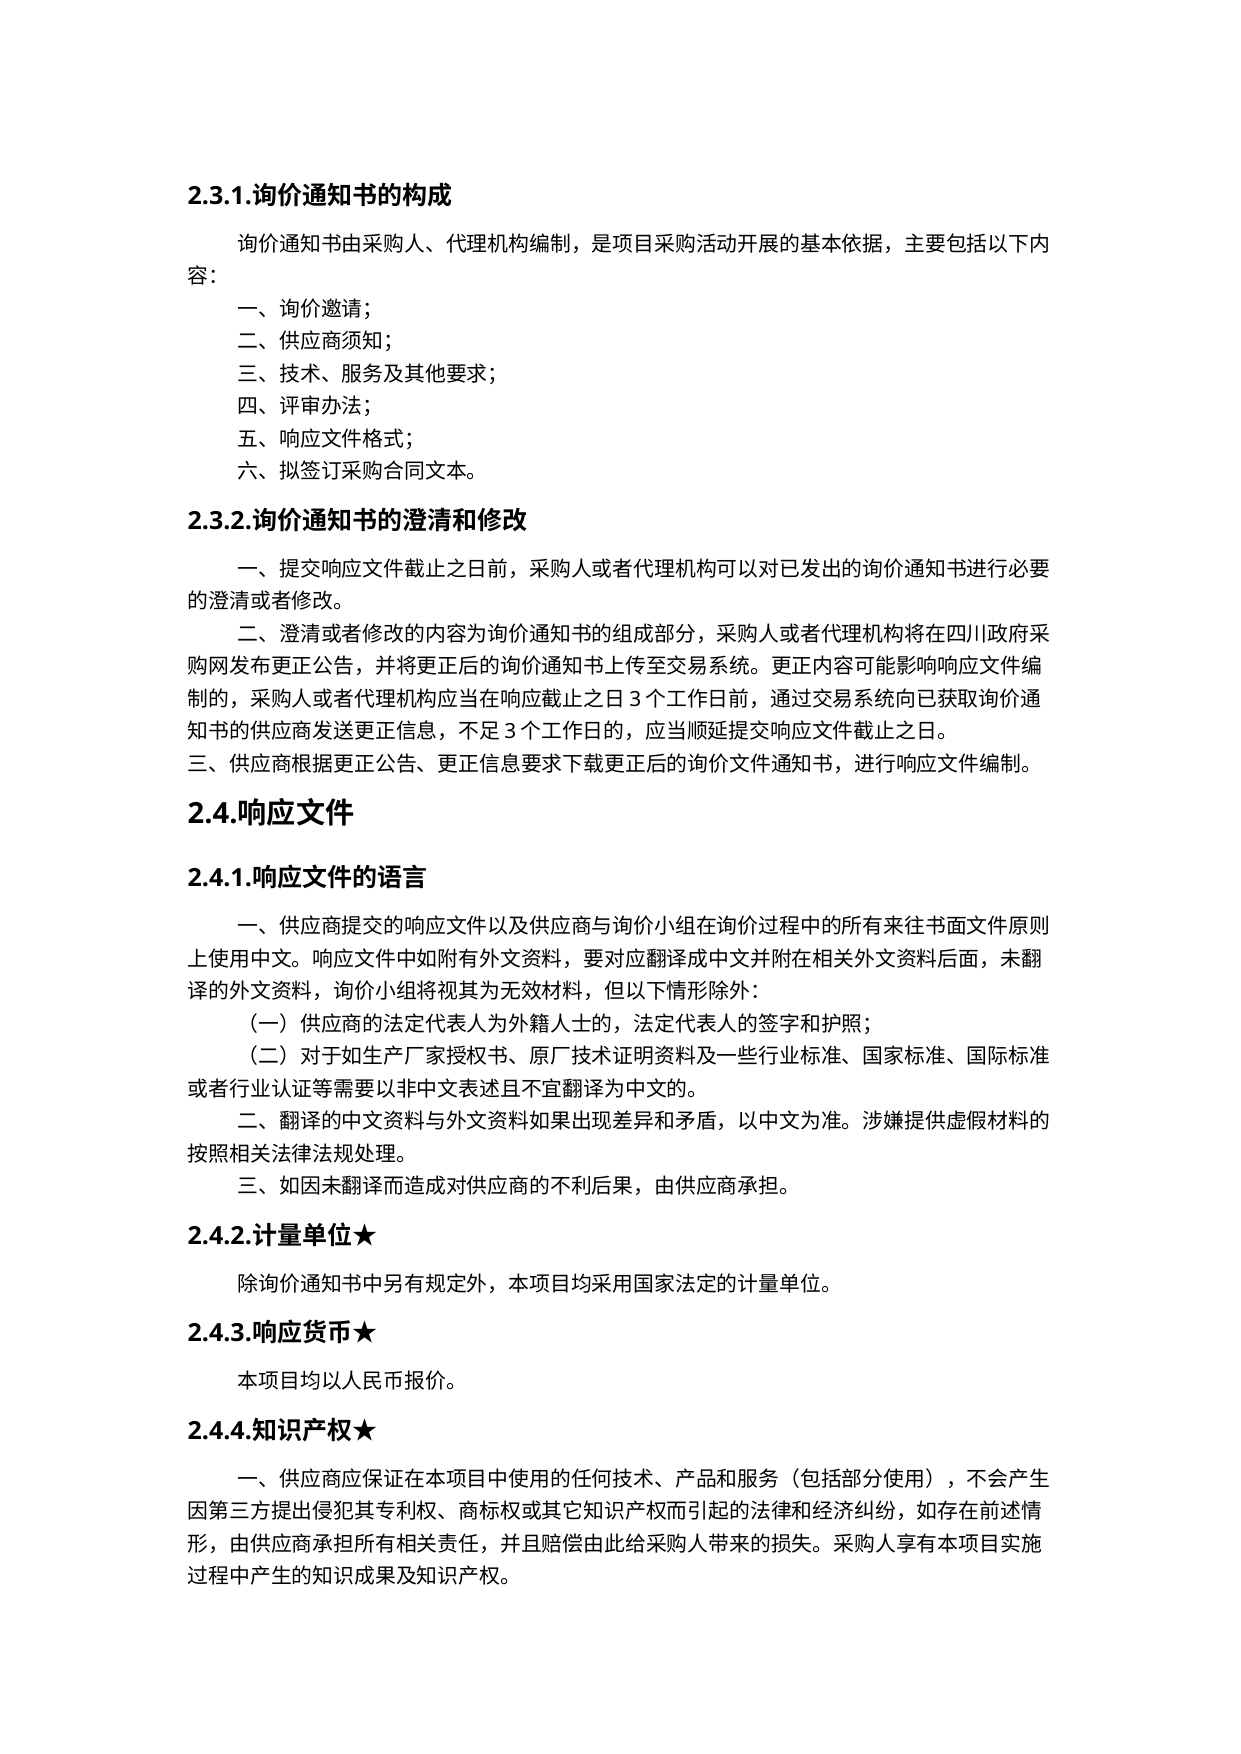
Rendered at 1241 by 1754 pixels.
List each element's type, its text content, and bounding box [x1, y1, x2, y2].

text 2.4.2.计量单位★ [187, 1202, 1053, 1267]
text 本项目均以人民币报价。 [187, 1364, 1053, 1397]
text 除询价通知书中另有规定外，本项目均采用国家法定的计量单位。 [187, 1267, 1053, 1299]
text 四、评审办法； [187, 389, 1053, 422]
text 二、澄清或者修改的内容为询价通知书的组成部分，采购人或者代理机构将在四川政府采购网发布更正公告，并将更正后的询价通知书上传至交易系统。更正内容可能影响响应文件编制的，采购人或者代理机构应当在响应截止之日3个工作日前，通过交易系统向已获取询价通知书的供应商发送更正信息，不足3个工作日的，应当顺延提交响应文件截止之日。 [187, 617, 1053, 747]
text 一、供应商提交的响应文件以及供应商与询价小组在询价过程中的所有来往书面文件原则上使用中文。响应文件中如附有外文资料，要对应翻译成中文并附在相关外文资料后面，未翻译的外文资料，询价小组将视其为无效材料，但以下情形除外： [187, 909, 1053, 1007]
text 2.4.3.响应货币★ [187, 1299, 1053, 1364]
text 询价通知书由采购人、代理机构编制，是项目采购活动开展的基本依据，主要包括以下内容： [187, 227, 1053, 292]
text 一、询价邀请； [187, 292, 1053, 324]
text 2.4.1.响应文件的语言 [187, 844, 1053, 909]
text 五、响应文件格式； [187, 422, 1053, 454]
text （二）对于如生产厂家授权书、原厂技术证明资料及一些行业标准、国家标准、国际标准或者行业认证等需要以非中文表述且不宜翻译为中文的。 [187, 1039, 1053, 1104]
text 2.3.2.询价通知书的澄清和修改 [187, 487, 1053, 552]
text （一）供应商的法定代表人为外籍人士的，法定代表人的签字和护照； [187, 1007, 1053, 1039]
text 2.4.响应文件 [187, 779, 1053, 844]
text 一、提交响应文件截止之日前，采购人或者代理机构可以对已发出的询价通知书进行必要的澄清或者修改。 [187, 552, 1053, 617]
text 六、拟签订采购合同文本。 [187, 454, 1053, 487]
text 二、供应商须知； [187, 324, 1053, 357]
text 2.3.1.询价通知书的构成 [187, 162, 1053, 227]
text 三、供应商根据更正公告、更正信息要求下载更正后的询价文件通知书，进行响应文件编制。 [187, 747, 1053, 779]
text 2.4.4.知识产权★ [187, 1397, 1053, 1462]
text 二、翻译的中文资料与外文资料如果出现差异和矛盾，以中文为准。涉嫌提供虚假材料的按照相关法律法规处理。 [187, 1104, 1053, 1169]
text 一、供应商应保证在本项目中使用的任何技术、产品和服务（包括部分使用），不会产生因第三方提出侵犯其专利权、商标权或其它知识产权而引起的法律和经济纠纷，如存在前述情形，由供应商承担所有相关责任，并且赔偿由此给采购人带来的损失。采购人享有本项目实施过程中产生的知识成果及知识产权。 [187, 1462, 1053, 1592]
text 三、技术、服务及其他要求； [187, 357, 1053, 389]
text 三、如因未翻译而造成对供应商的不利后果，由供应商承担。 [187, 1169, 1053, 1202]
